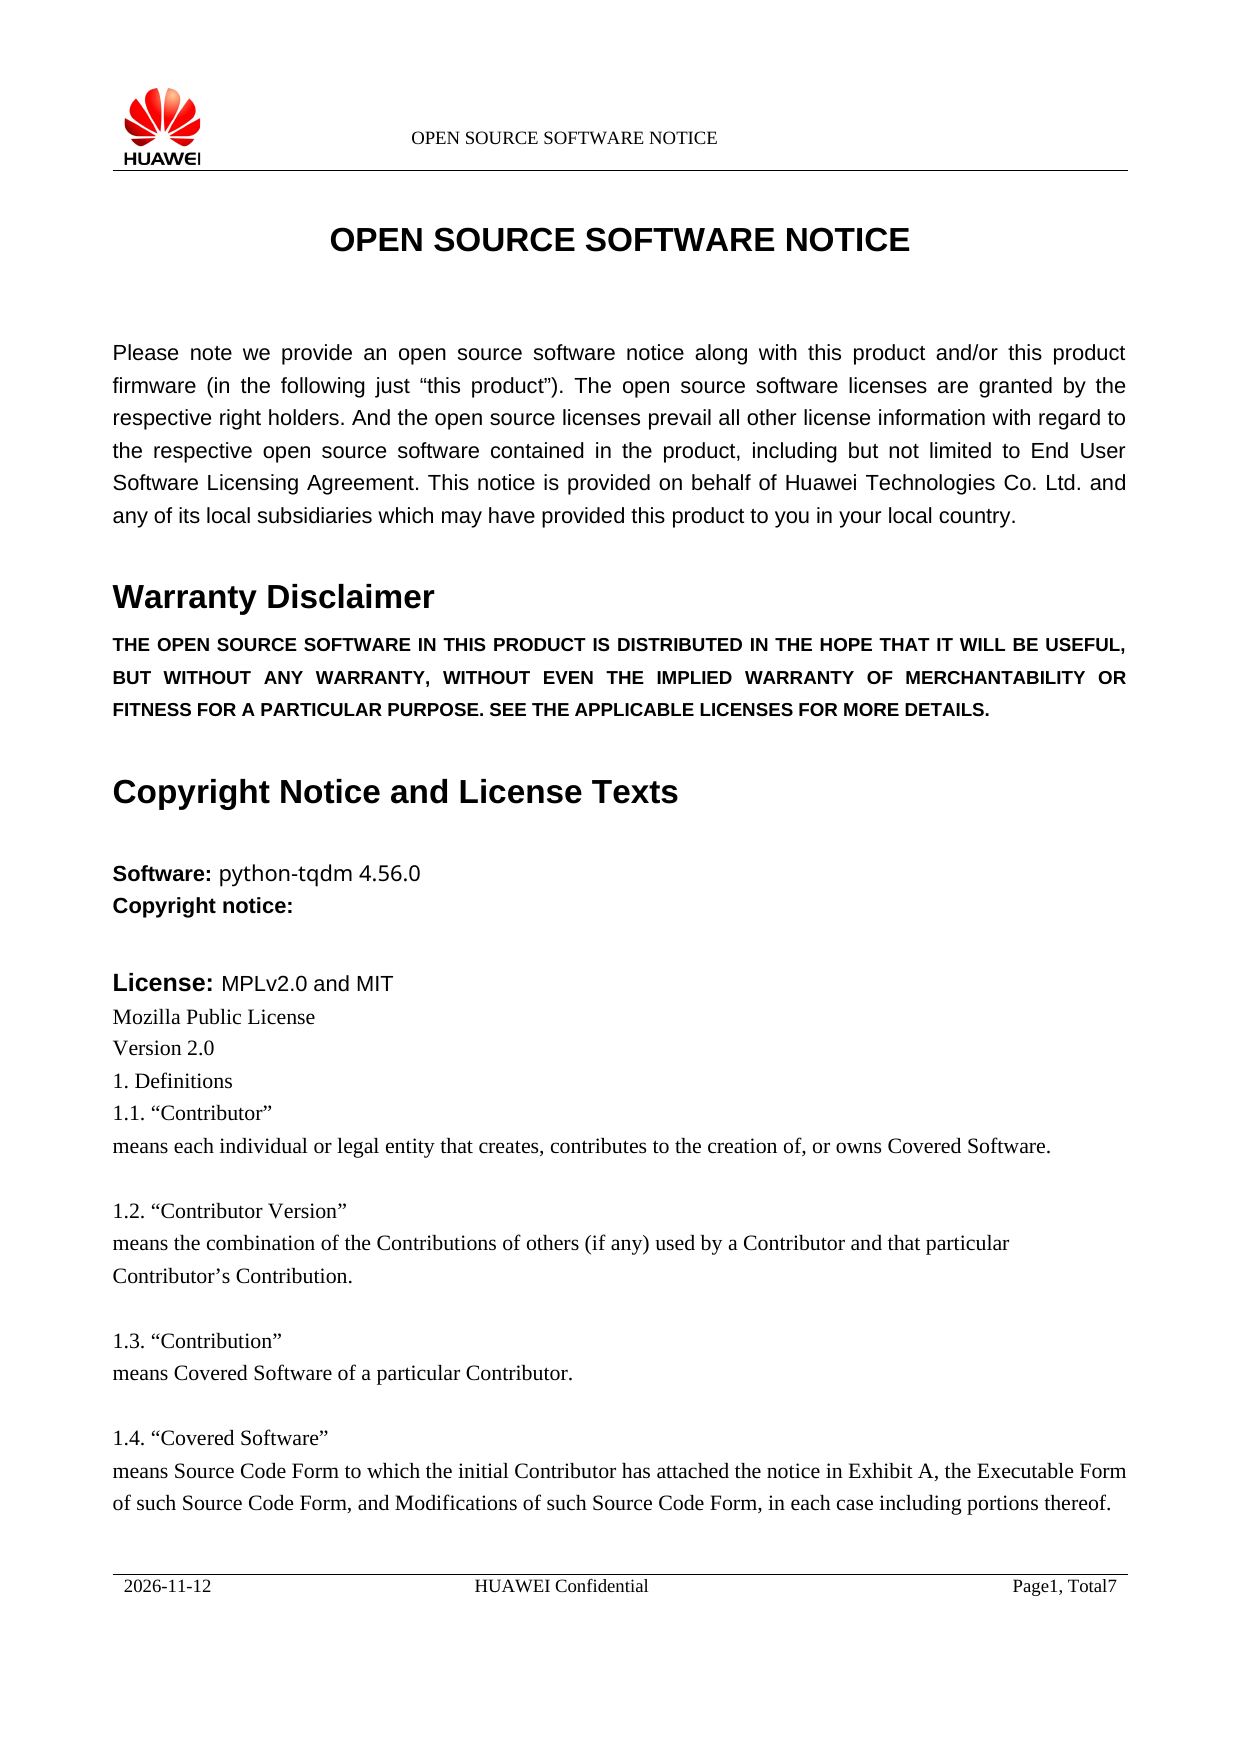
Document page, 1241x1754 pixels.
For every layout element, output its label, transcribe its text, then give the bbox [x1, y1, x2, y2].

picture [124, 88, 201, 165]
title Software: python-tqdm 4.56.0 [112, 856, 1128, 889]
text The open source software in this product is distributed in the hope that it will be useful, but WITHOUT ANY WARRANTY, without even the implied warranty of MERCHANTABILITY or FITNESS FOR A PARTICULAR PURPOSE. See the applicable licenses for more details. [112, 629, 1128, 726]
text Please note we provide an open source software notice along with this product and/or this product firmware (in the following just “this product”). The open source software licenses are granted by the respective right holders. And the open source licenses prevail all other license information with regard to the respective open source software contained in the product, including but not limited to End User Software Licensing Agreement. This notice is provided on behalf of Huawei Technologies Co. Ltd. and any of its local subsidiaries which may have provided this product to you in your local country. [112, 336, 1128, 531]
text Copyright notice: [112, 889, 1128, 921]
text Warranty Disclaimer [112, 564, 1128, 629]
text License: MPLv2.0 and MIT [112, 966, 1128, 999]
text Copyright Notice and License Texts [112, 759, 1128, 824]
text OPEN SOURCE SOFTWARE NOTICE [112, 206, 1128, 271]
